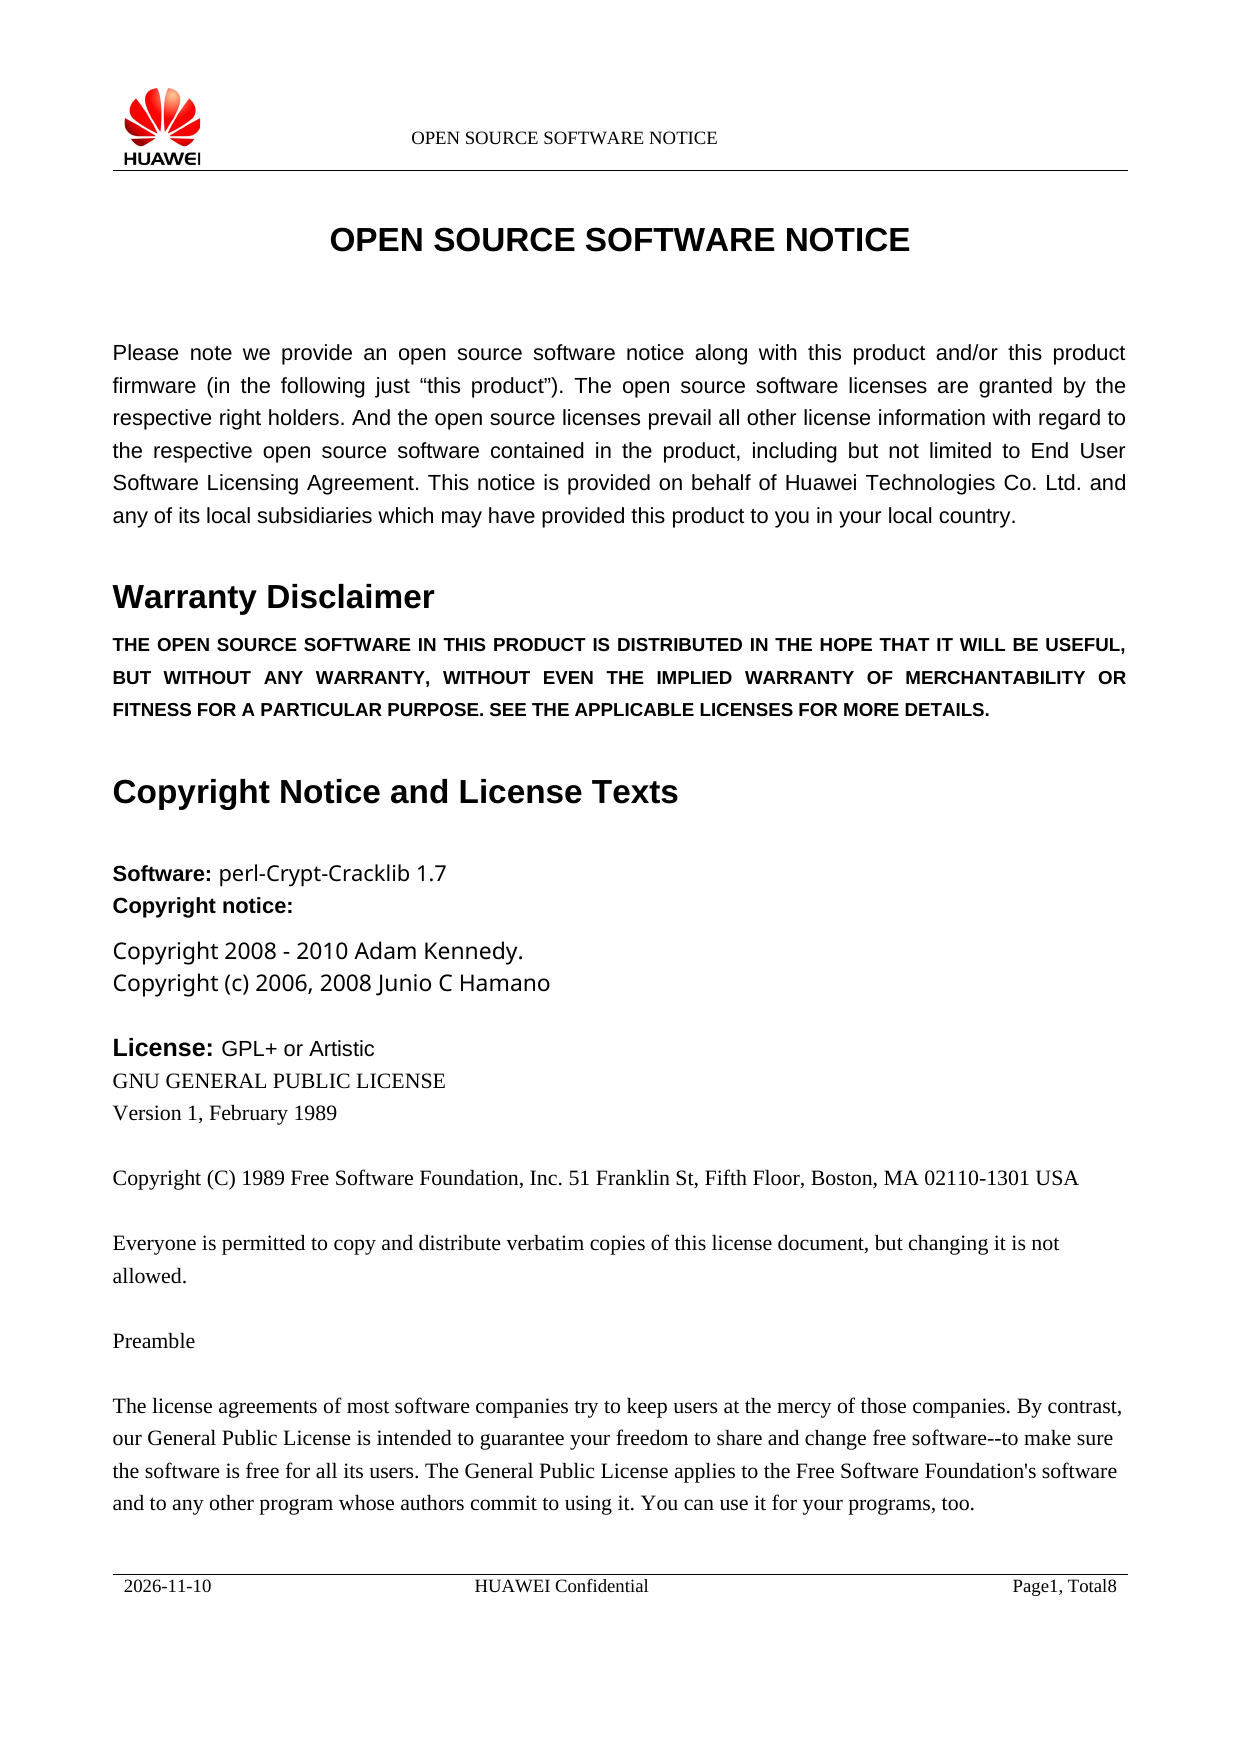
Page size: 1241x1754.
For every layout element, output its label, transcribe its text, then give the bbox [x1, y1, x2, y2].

title Software: perl-Crypt-Cracklib 1.7 [112, 856, 1128, 889]
text Copyright notice: [112, 889, 1128, 921]
picture [124, 88, 201, 165]
text The open source software in this product is distributed in the hope that it will be useful, but WITHOUT ANY WARRANTY, without even the implied warranty of MERCHANTABILITY or FITNESS FOR A PARTICULAR PURPOSE. See the applicable licenses for more details. [112, 629, 1128, 726]
text OPEN SOURCE SOFTWARE NOTICE [112, 206, 1128, 271]
text Warranty Disclaimer [112, 564, 1128, 629]
text Please note we provide an open source software notice along with this product and/or this product firmware (in the following just “this product”). The open source software licenses are granted by the respective right holders. And the open source licenses prevail all other license information with regard to the respective open source software contained in the product, including but not limited to End User Software Licensing Agreement. This notice is provided on behalf of Huawei Technologies Co. Ltd. and any of its local subsidiaries which may have provided this product to you in your local country. [112, 336, 1128, 531]
text Copyright Notice and License Texts [112, 759, 1128, 824]
text License: GPL+ or Artistic [112, 1031, 1128, 1064]
text Copyright 2008 - 2010 Adam Kennedy. Copyright (c) 2006, 2008 Junio C Hamano [112, 934, 1128, 1031]
